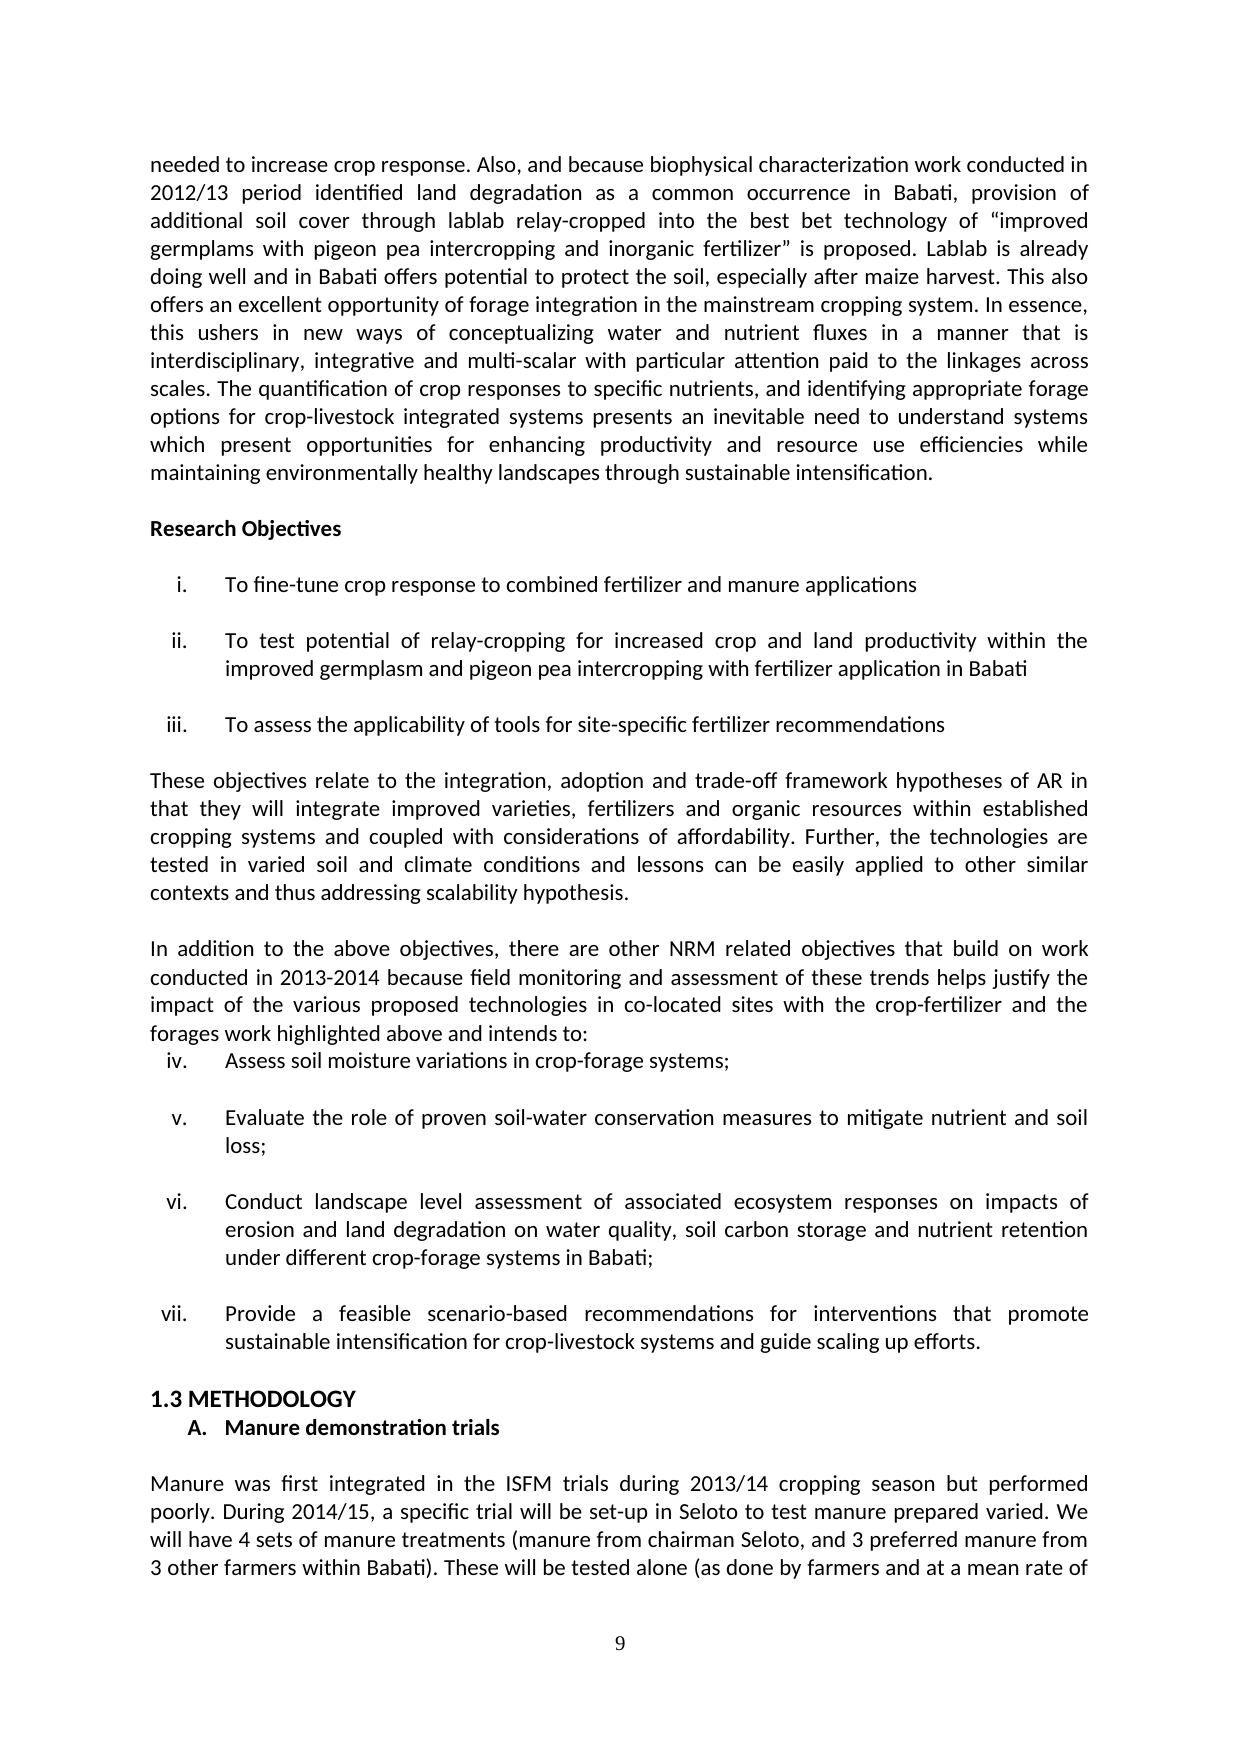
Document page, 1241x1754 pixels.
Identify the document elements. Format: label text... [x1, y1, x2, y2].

list Manure demonstration trials [187, 1413, 1090, 1441]
list To test potential of relay-cropping for increased crop and land productivity within the improved germplasm and pigeon pea intercropping with fertilizer application in Babati [187, 626, 1090, 682]
list Evaluate the role of proven soil-water conservation measures to mitigate nutrient and soil loss; [187, 1103, 1090, 1159]
list To assess the applicability of tools for site-specific fertilizer recommendations [187, 710, 1090, 738]
text These objectives relate to the integration, adoption and trade-off framework hypotheses of AR in that they will integrate improved varieties, fertilizers and organic resources within established cropping systems and coupled with considerations of affordability. Further, the technologies are tested in varied soil and climate conditions and lessons can be easily applied to other similar contexts and thus addressing scalability hypothesis. [150, 766, 1090, 907]
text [150, 150, 1090, 486]
list To fine-tune crop response to combined fertilizer and manure applications [187, 570, 1090, 598]
text In addition to the above objectives, there are other NRM related objectives that build on work conducted in 2013-2014 because field monitoring and assessment of these trends helps justify the impact of the various proposed technologies in co-located sites with the crop-fertilizer and the forages work highlighted above and intends to: [150, 934, 1090, 1047]
text 1.3 METHODOLOGY [150, 1383, 1090, 1413]
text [150, 1469, 1090, 1582]
list Conduct landscape level assessment of associated ecosystem responses on impacts of erosion and land degradation on water quality, soil carbon storage and nutrient retention under different crop-forage systems in Babati; [187, 1187, 1090, 1271]
list Provide a feasible scenario-based recommendations for interventions that promote sustainable intensification for crop-livestock systems and guide scaling up efforts. [187, 1299, 1090, 1355]
text Research Objectives [150, 514, 1090, 542]
list Assess soil moisture variations in crop-forage systems; [187, 1047, 1090, 1075]
